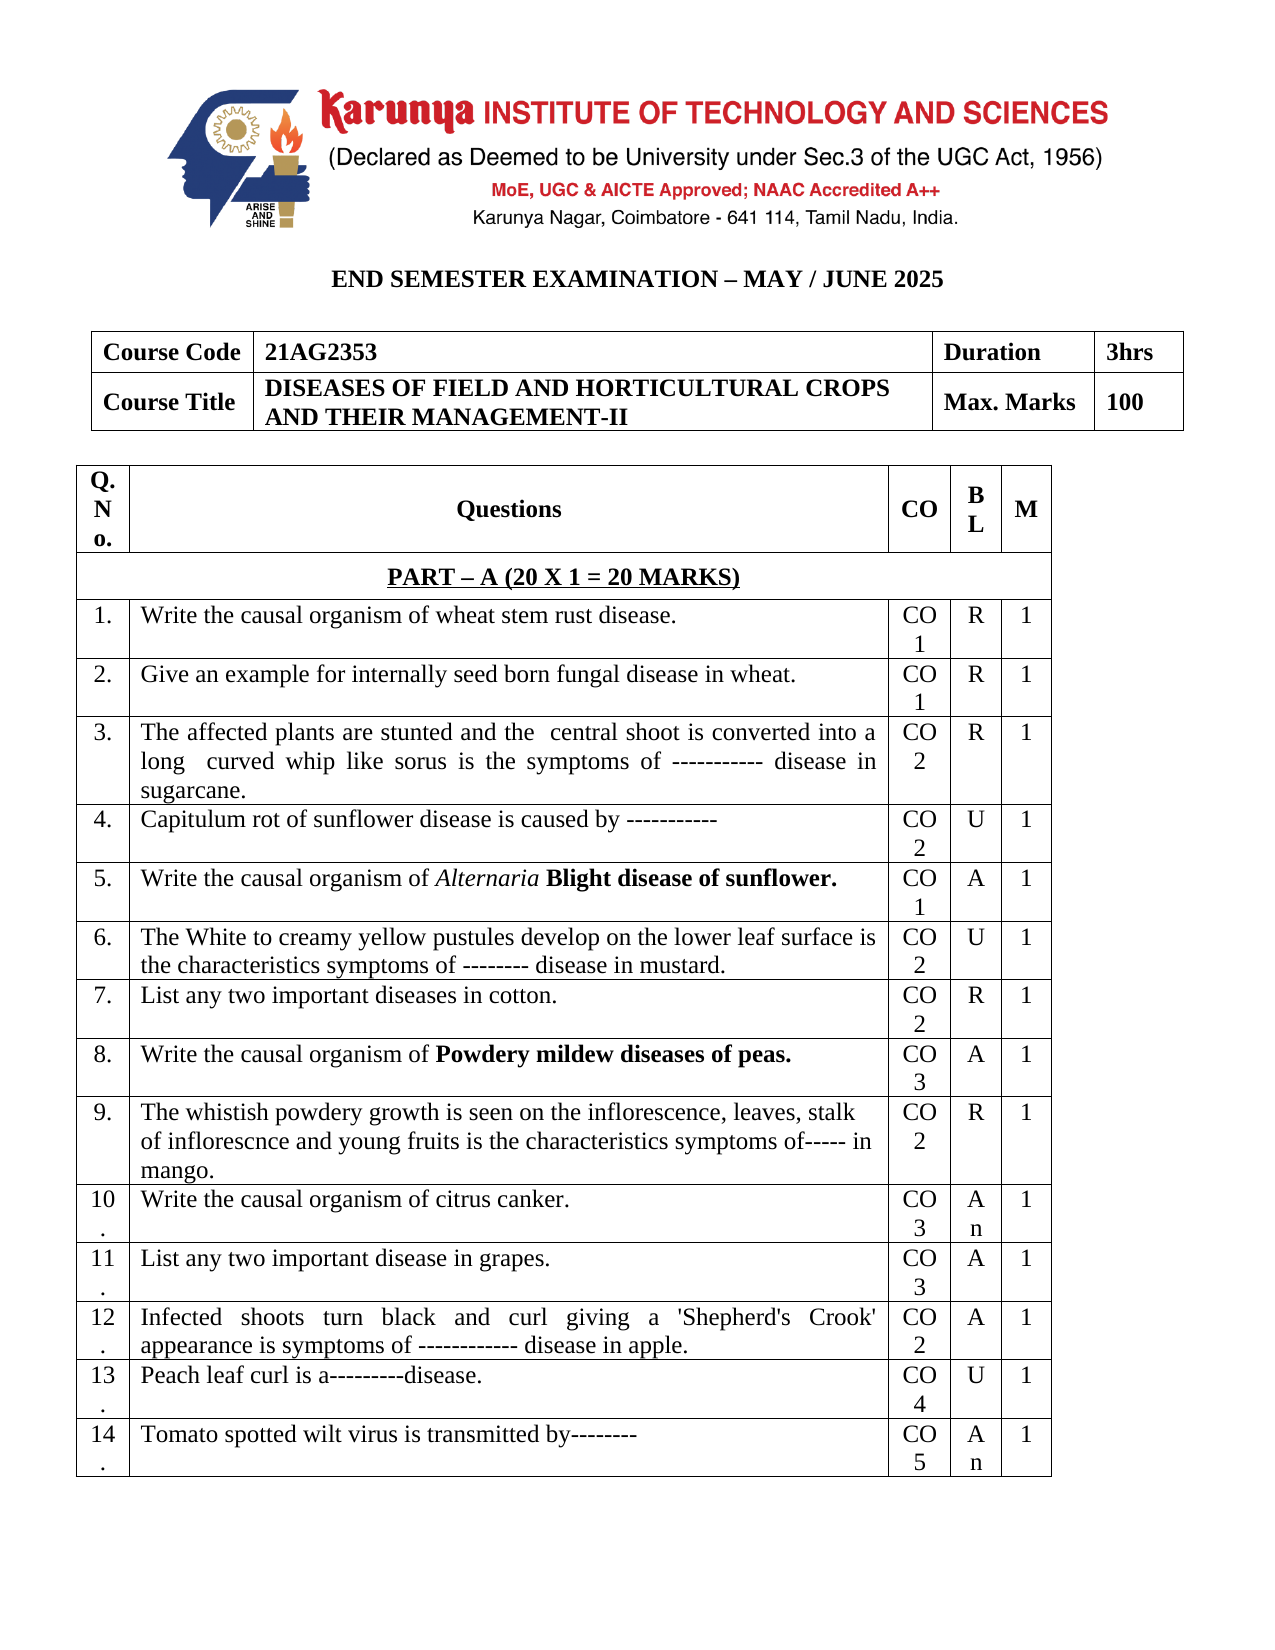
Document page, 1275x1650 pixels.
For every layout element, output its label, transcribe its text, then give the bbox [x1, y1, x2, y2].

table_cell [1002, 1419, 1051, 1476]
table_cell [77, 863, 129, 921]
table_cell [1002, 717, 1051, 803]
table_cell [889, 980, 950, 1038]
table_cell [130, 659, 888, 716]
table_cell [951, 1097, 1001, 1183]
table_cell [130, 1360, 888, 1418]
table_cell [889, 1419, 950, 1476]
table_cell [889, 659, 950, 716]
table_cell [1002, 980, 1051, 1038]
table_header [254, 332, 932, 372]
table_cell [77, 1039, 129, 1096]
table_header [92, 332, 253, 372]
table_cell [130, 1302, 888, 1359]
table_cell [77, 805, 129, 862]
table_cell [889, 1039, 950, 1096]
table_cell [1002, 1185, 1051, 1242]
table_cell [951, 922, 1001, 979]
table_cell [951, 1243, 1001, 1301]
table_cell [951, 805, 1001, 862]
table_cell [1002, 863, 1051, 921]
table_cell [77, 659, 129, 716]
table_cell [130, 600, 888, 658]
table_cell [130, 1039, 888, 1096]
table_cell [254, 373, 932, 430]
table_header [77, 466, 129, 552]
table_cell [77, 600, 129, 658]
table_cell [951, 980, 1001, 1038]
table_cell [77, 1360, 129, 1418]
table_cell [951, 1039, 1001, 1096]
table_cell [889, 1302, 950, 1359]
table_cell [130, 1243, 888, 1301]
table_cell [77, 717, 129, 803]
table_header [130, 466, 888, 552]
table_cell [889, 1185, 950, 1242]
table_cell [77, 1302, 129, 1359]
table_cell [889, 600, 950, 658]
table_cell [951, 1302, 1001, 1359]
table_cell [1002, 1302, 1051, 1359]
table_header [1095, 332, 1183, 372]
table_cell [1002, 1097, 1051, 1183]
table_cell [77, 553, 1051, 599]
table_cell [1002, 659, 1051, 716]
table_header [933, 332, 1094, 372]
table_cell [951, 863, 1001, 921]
text END SEMESTER EXAMINATION – MAY / JUNE 2025 [150, 264, 1125, 293]
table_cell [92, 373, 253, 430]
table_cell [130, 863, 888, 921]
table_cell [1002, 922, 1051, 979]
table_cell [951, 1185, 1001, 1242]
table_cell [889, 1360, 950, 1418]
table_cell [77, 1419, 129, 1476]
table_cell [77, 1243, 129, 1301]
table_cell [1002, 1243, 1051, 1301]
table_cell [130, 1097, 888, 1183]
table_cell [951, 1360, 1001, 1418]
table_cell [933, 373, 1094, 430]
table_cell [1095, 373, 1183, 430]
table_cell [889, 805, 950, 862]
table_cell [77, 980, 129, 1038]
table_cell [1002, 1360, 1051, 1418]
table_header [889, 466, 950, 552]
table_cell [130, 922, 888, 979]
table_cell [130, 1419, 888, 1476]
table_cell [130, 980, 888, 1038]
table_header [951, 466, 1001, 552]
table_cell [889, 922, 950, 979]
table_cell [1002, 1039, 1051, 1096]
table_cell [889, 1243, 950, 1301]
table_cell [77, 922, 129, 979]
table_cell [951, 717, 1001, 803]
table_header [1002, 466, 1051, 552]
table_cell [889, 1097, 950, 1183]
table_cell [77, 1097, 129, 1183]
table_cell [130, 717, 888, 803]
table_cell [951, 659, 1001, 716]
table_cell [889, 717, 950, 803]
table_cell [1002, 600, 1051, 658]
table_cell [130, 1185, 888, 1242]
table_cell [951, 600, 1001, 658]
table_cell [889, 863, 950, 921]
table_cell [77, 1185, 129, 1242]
picture [167, 89, 1108, 228]
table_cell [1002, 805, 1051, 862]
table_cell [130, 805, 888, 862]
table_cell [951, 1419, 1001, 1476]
